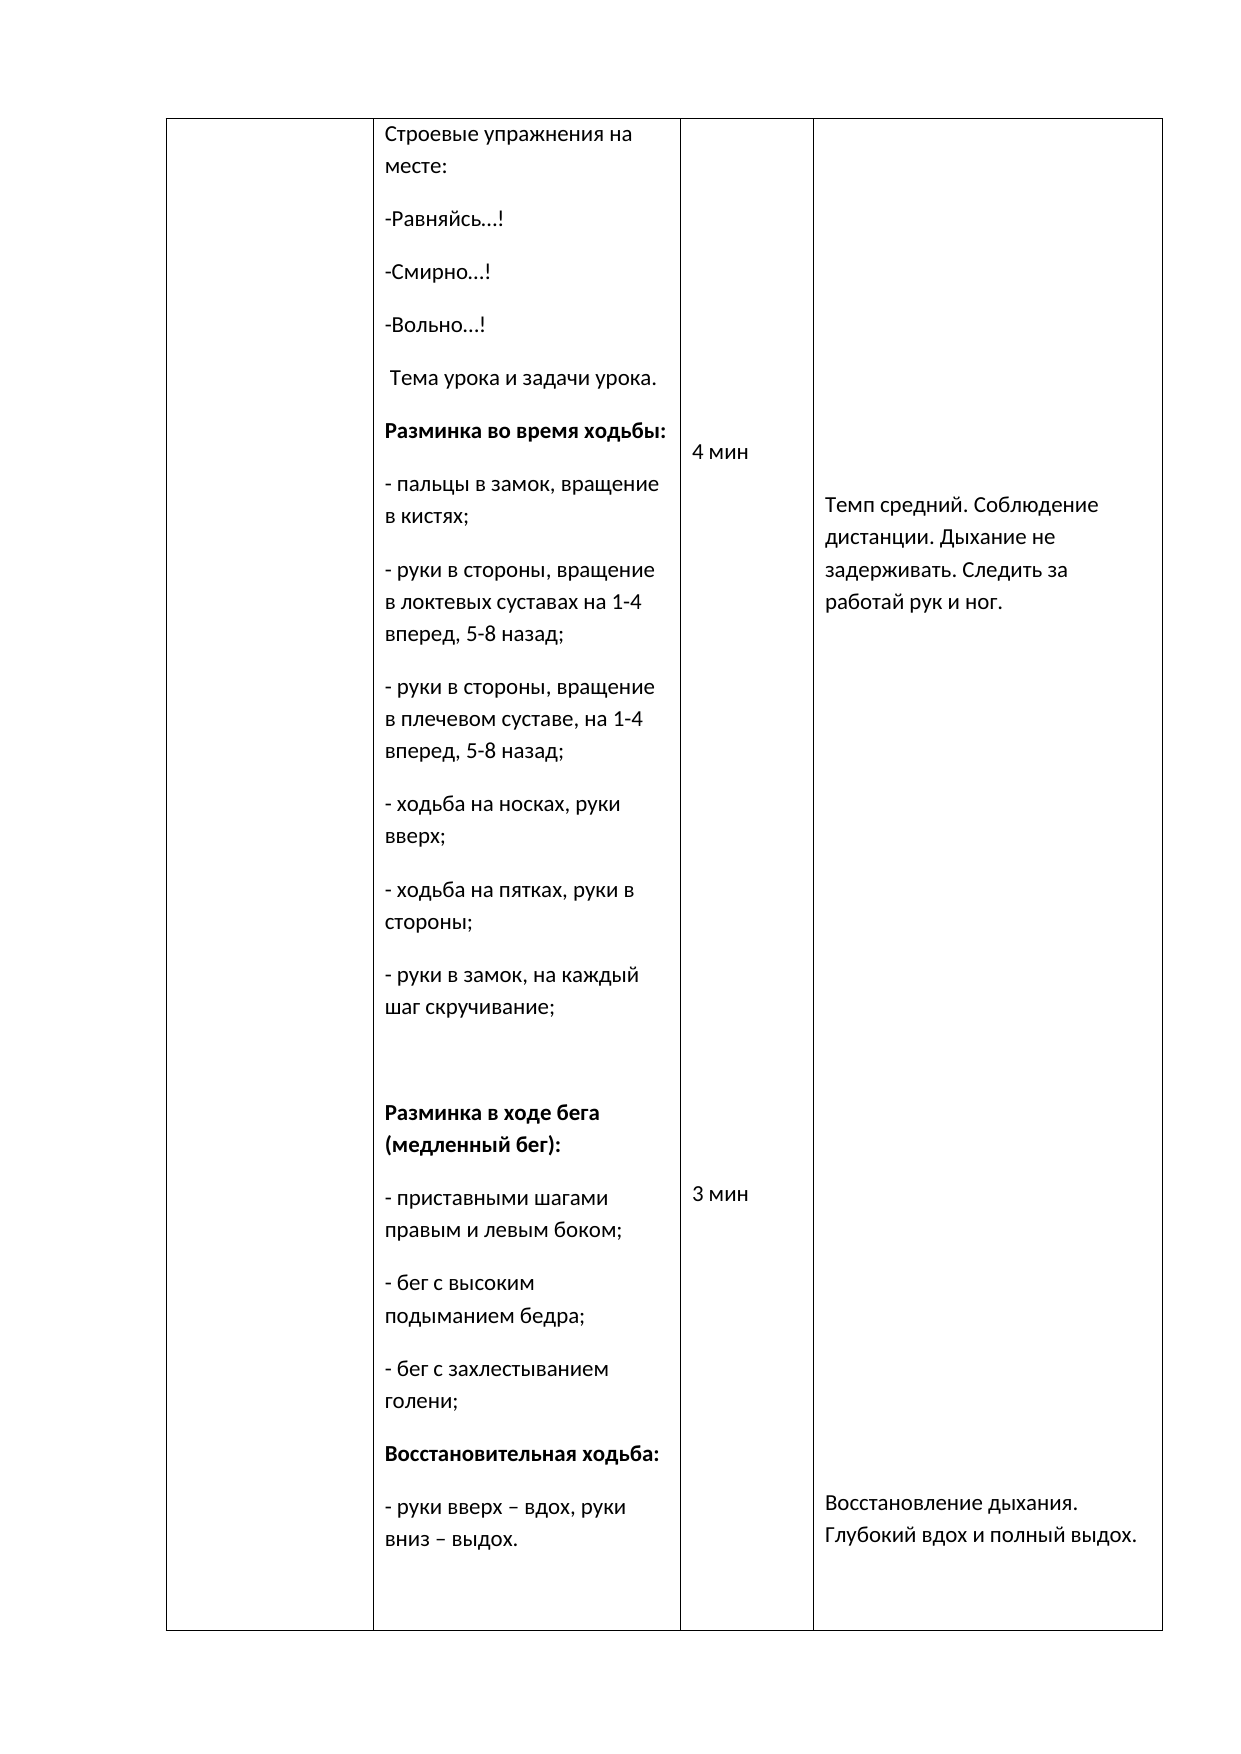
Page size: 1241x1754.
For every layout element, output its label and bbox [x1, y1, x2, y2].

table_cell [814, 119, 1162, 1630]
table_cell [681, 119, 813, 1630]
table_cell [374, 119, 680, 1630]
table_cell [167, 119, 373, 1630]
